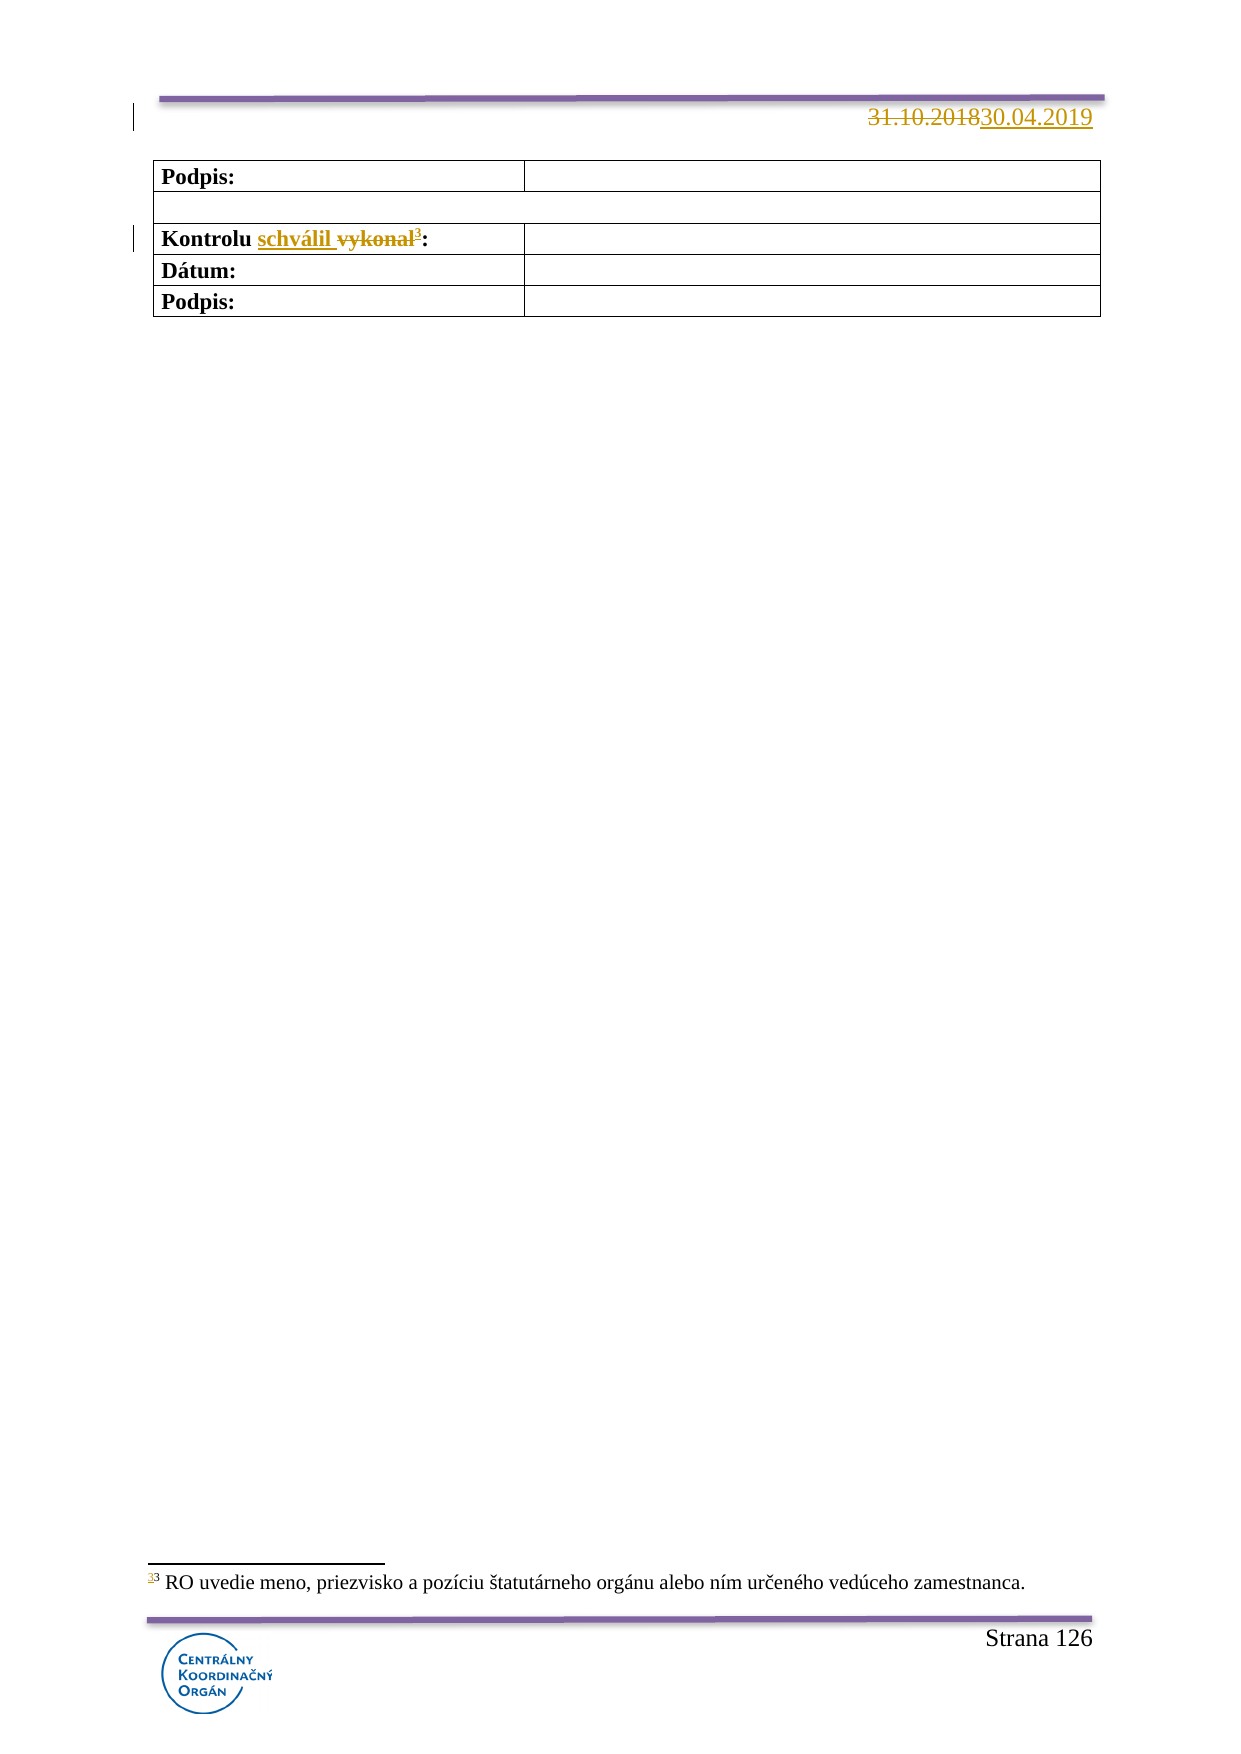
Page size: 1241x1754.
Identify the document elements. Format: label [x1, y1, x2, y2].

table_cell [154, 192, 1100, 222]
picture [159, 1631, 272, 1713]
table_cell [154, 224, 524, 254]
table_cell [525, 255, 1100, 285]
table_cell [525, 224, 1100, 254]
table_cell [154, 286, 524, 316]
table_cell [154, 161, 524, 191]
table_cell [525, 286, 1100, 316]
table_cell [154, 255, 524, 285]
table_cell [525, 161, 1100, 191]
